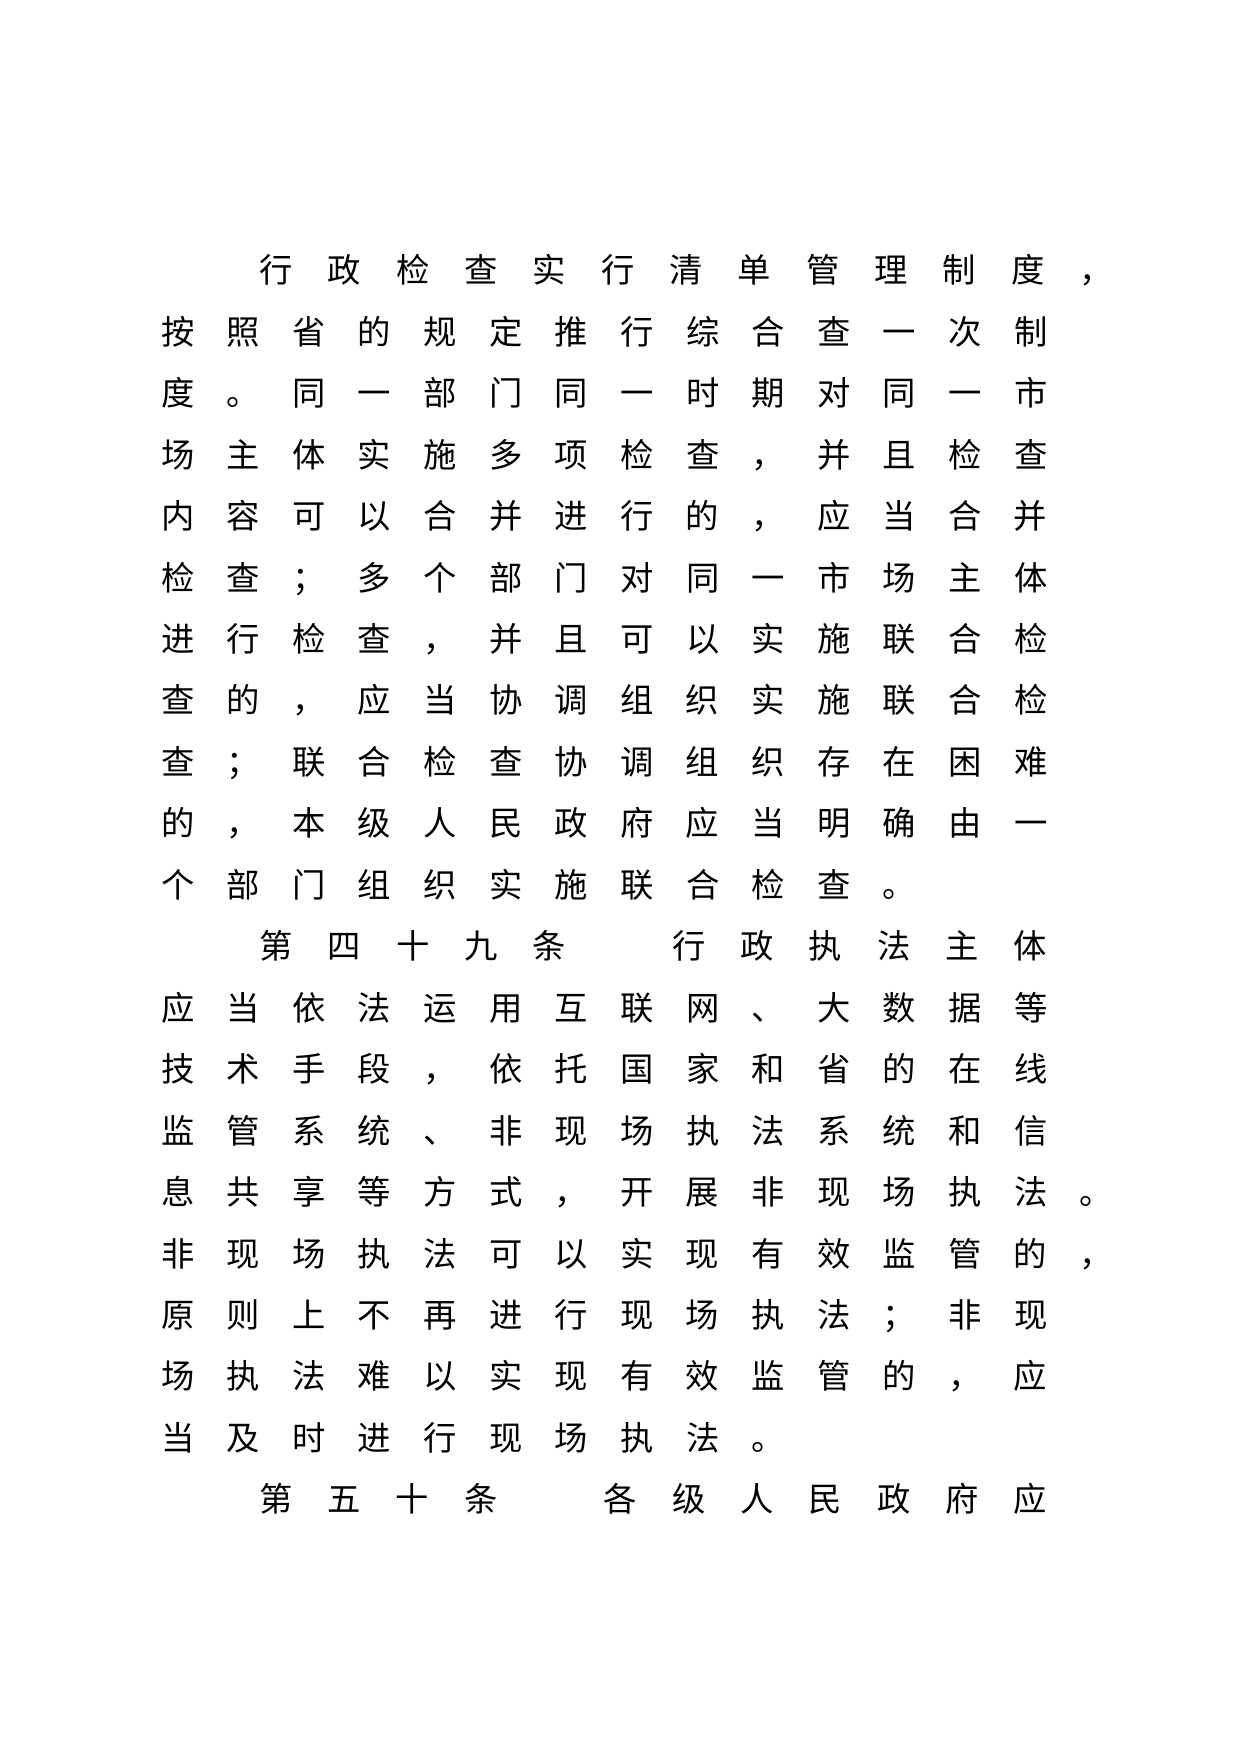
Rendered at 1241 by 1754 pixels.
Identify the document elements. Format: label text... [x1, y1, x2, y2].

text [161, 1467, 1079, 1528]
text 行政检查实行清单管理制度，按照省的规定推行综合查一次制度。同一部门同一时期对同一市场主体实施多项检查，并且检查内容可以合并进行的，应当合并检查；多个部门对同一市场主体进行检查，并且可以实施联合检查的，应当协调组织实施联合检查；联合检查协调组织存在困难的，本级人民政府应当明确由一个部门组织实施联合检查。 [161, 237, 1079, 913]
text 第四十九条 行政执法主体应当依法运用互联网、大数据等技术手段，依托国家和省的在线监管系统、非现场执法系统和信息共享等方式，开展非现场执法。非现场执法可以实现有效监管的，原则上不再进行现场执法；非现场执法难以实现有效监管的，应当及时进行现场执法。 [161, 913, 1079, 1467]
